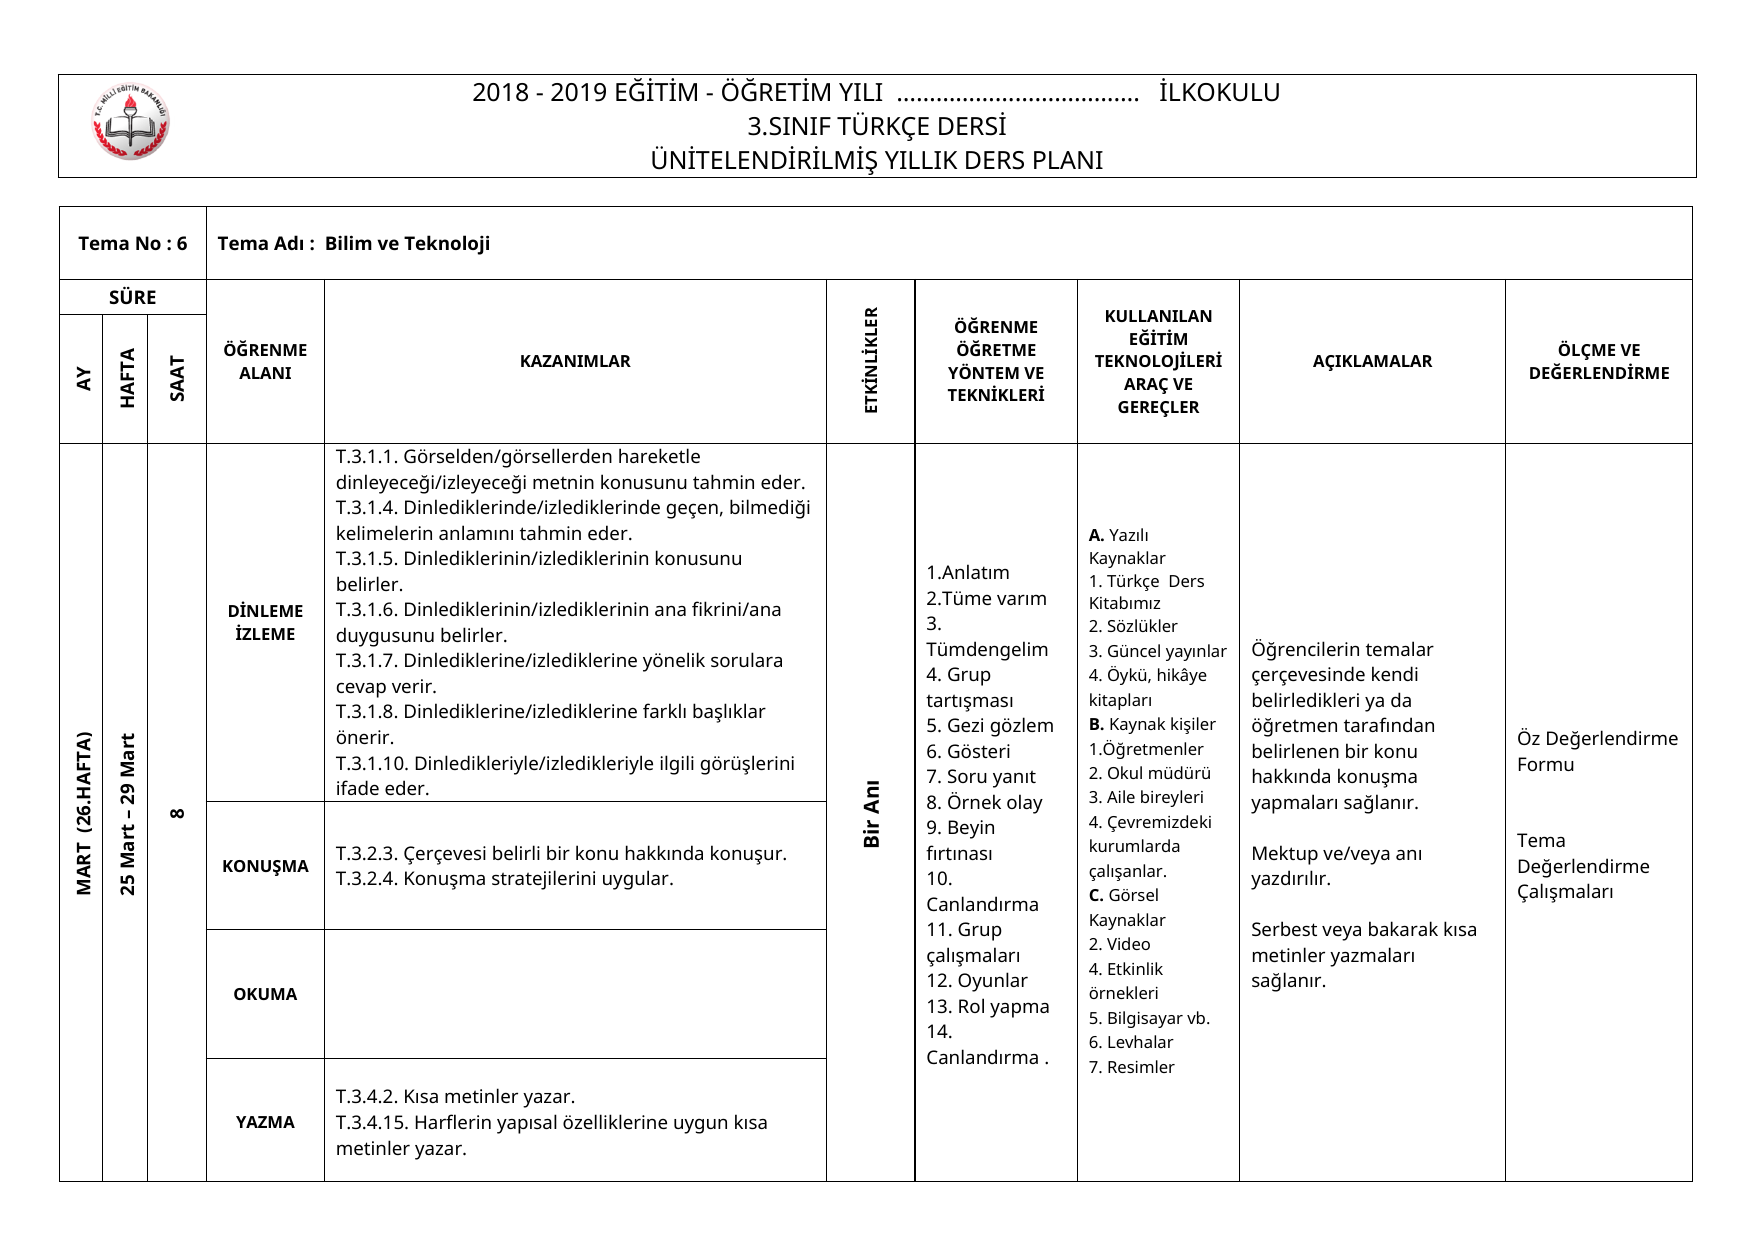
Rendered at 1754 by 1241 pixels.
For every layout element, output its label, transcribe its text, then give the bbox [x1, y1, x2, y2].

table_cell MART (26.HAFTA) [60, 444, 102, 1181]
table_header Tema Adı : Bilim ve Teknoloji [207, 207, 1692, 279]
table_cell SAAT [148, 315, 206, 443]
table_cell ÖLÇME VE DEĞERLENDİRME [1506, 280, 1692, 443]
table_cell ETKİNLİKLER [827, 280, 914, 443]
table_cell YAZMA [207, 1059, 324, 1181]
table_cell T.3.4.2. Kısa metinler yazar. T.3.4.15. Harflerin yapısal özelliklerine uygun kısa metinler yazar. [325, 1059, 826, 1181]
table_cell Bir Anı [827, 444, 914, 1181]
table_cell KULLANILAN EĞİTİM TEKNOLOJİLERİ ARAÇ VE GEREÇLER [1078, 280, 1239, 443]
table_header Tema No : 6 [60, 207, 206, 279]
picture [85, 77, 175, 167]
table_cell SÜRE [60, 280, 206, 314]
table_cell A. Yazılı Kaynaklar 1. Türkçe Ders Kitabımız 2. Sözlükler 3. Güncel yayınlar 4. Öykü, hikâye kitapları B. Kaynak kişiler 1.Öğretmenler 2. Okul müdürü 3. Aile bireyleri 4. Çevremizdeki kurumlarda çalışanlar. C. Görsel Kaynaklar 2. Video 4. Etkinlik örnekleri 5. Bilgisayar vb. 6. Levhalar 7. Resimler [1078, 444, 1239, 1181]
table_cell AY [60, 315, 102, 443]
table_cell [325, 930, 826, 1057]
table_cell Öz Değerlendirme Formu Tema Değerlendirme Çalışmaları [1506, 444, 1692, 1181]
table_cell KAZANIMLAR [325, 280, 826, 443]
table_cell ÖĞRENME ALANI [207, 280, 324, 443]
table_cell T.3.1.1. Görselden/görsellerden hareketle dinleyeceği/izleyeceği metnin konusunu tahmin eder. T.3.1.4. Dinlediklerinde/izlediklerinde geçen, bilmediği kelimelerin anlamını tahmin eder. T.3.1.5. Dinlediklerinin/izlediklerinin konusunu belirler. T.3.1.6. Dinlediklerinin/izlediklerinin ana fikrini/ana duygusunu belirler. T.3.1.7. Dinlediklerine/izlediklerine yönelik sorulara cevap verir. T.3.1.8. Dinlediklerine/izlediklerine farklı başlıklar önerir. T.3.1.10. Dinledikleriyle/izledikleriyle ilgili görüşlerini ifade eder. [325, 444, 826, 801]
table_cell DİNLEME İZLEME [207, 444, 324, 801]
table_cell AÇIKLAMALAR [1240, 280, 1505, 443]
table_cell T.3.2.3. Çerçevesi belirli bir konu hakkında konuşur. T.3.2.4. Konuşma stratejilerini uygular. [325, 802, 826, 929]
table_cell Öğrencilerin temalar çerçevesinde kendi belirledikleri ya da öğretmen tarafından belirlenen bir konu hakkında konuşma yapmaları sağlanır. Mektup ve/veya anı yazdırılır. Serbest veya bakarak kısa metinler yazmaları sağlanır. [1240, 444, 1505, 1181]
table_cell OKUMA [207, 930, 324, 1057]
table_cell ÖĞRENME ÖĞRETME YÖNTEM VE TEKNİKLERİ [916, 280, 1077, 443]
table_cell 1.Anlatım 2.Tüme varım 3. Tümdengelim 4. Grup tartışması 5. Gezi gözlem 6. Gösteri 7. Soru yanıt 8. Örnek olay 9. Beyin fırtınası 10. Canlandırma 11. Grup çalışmaları 12. Oyunlar 13. Rol yapma 14. Canlandırma . [916, 444, 1077, 1181]
table_cell KONUŞMA [207, 802, 324, 929]
table_cell HAFTA [103, 315, 147, 443]
table_cell 8 [148, 444, 206, 1181]
table_cell 25 Mart – 29 Mart [103, 444, 147, 1181]
